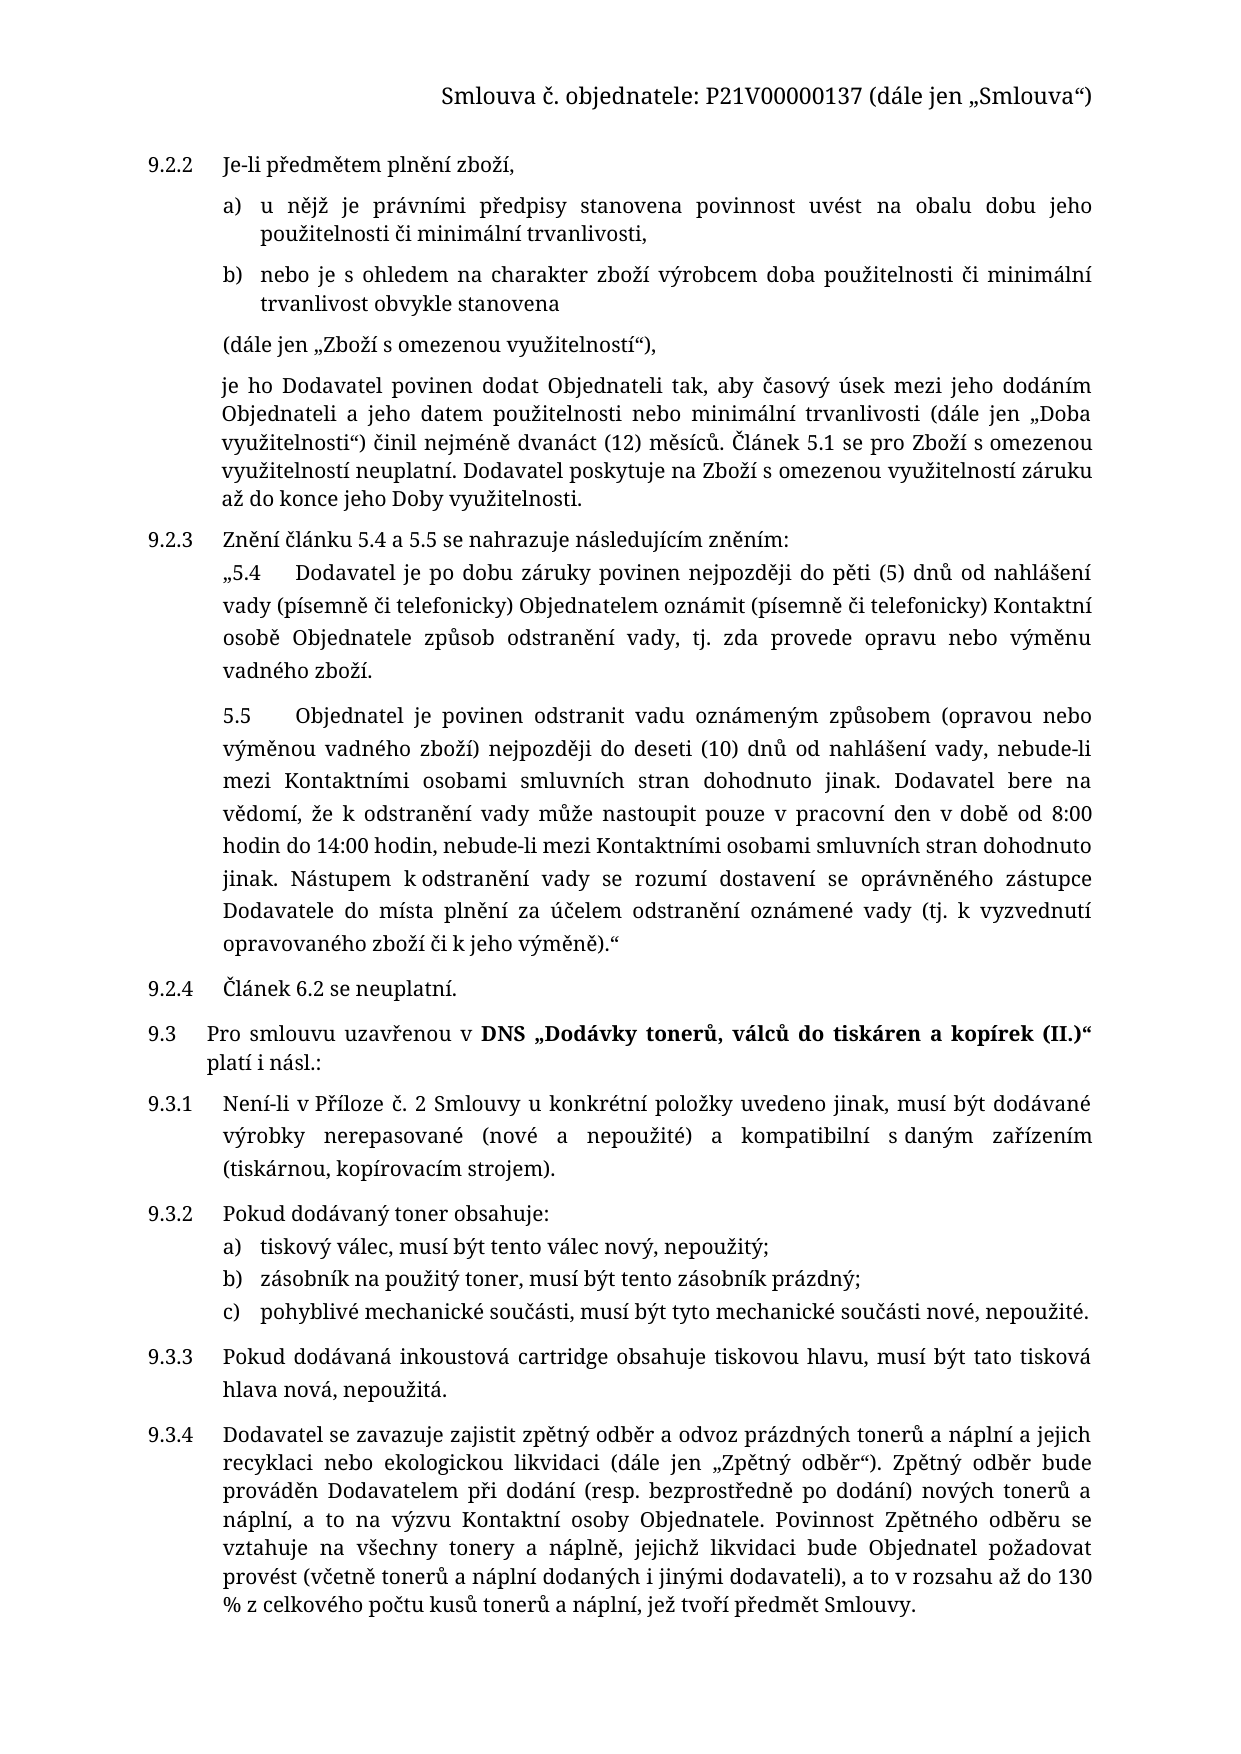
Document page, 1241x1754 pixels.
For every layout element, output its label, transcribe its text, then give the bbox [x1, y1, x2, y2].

list Znění článku 5.4 a 5.5 se nahrazuje následujícím zněním: [148, 526, 1093, 554]
list Není-li v Příloze č. 2 Smlouvy u konkrétní položky uvedeno jinak, musí být dodávané výrobky nerepasované (nové a nepoužité) a kompatibilní s daným zařízením (tiskárnou, kopírovacím strojem). [148, 1089, 1093, 1182]
list u nějž je právními předpisy stanovena povinnost uvést na obalu dobu jeho použitelnosti či minimální trvanlivosti, [223, 191, 1093, 248]
list Pro smlouvu uzavřenou v DNS „Dodávky tonerů, válců do tiskáren a kopírek (II.)“ platí i násl.: [148, 1019, 1093, 1076]
text (dále jen „Zboží s omezenou využitelností“), [223, 330, 1093, 358]
list „5.4 Dodavatel je po dobu záruky povinen nejpozději do pěti (5) dnů od nahlášení vady (písemně či telefonicky) Objednatelem oznámit (písemně či telefonicky) Kontaktní osobě Objednatele způsob odstranění vady, tj. zda provede opravu nebo výměnu vadného zboží. [223, 558, 1093, 684]
list Dodavatel se zavazuje zajistit zpětný odběr a odvoz prázdných tonerů a náplní a jejich recyklaci nebo ekologickou likvidaci (dále jen „Zpětný odběr“). Zpětný odběr bude prováděn Dodavatelem při dodání (resp. bezprostředně po dodání) nových tonerů a náplní, a to na výzvu Kontaktní osoby Objednatele. Povinnost Zpětného odběru se vztahuje na všechny tonery a náplně, jejichž likvidaci bude Objednatel požadovat provést (včetně tonerů a náplní dodaných i jinými dodavateli), a to v rozsahu až do 130 % z celkového počtu kusů tonerů a náplní, jež tvoří předmět Smlouvy. [148, 1420, 1093, 1619]
list Článek 6.2 se neuplatní. [148, 974, 1093, 1003]
list zásobník na použitý toner, musí být tento zásobník prázdný; [223, 1264, 1093, 1293]
list Je-li předmětem plnění zboží, [148, 150, 1093, 179]
list Pokud dodávaný toner obsahuje: [148, 1199, 1093, 1228]
list 5.5 Objednatel je povinen odstranit vadu oznámeným způsobem (opravou nebo výměnou vadného zboží) nejpozději do deseti (10) dnů od nahlášení vady, nebude-li mezi Kontaktními osobami smluvních stran dohodnuto jinak. Dodavatel bere na vědomí, že k odstranění vady může nastoupit pouze v pracovní den v době od 8:00 hodin do 14:00 hodin, nebude-li mezi Kontaktními osobami smluvních stran dohodnuto jinak. Nástupem k odstranění vady se rozumí dostavení se oprávněného zástupce Dodavatele do místa plnění za účelem odstranění oznámené vady (tj. k vyzvednutí opravovaného zboží či k jeho výměně).“ [223, 701, 1093, 958]
list pohyblivé mechanické součásti, musí být tyto mechanické součásti nové, nepoužité. [223, 1297, 1093, 1325]
text je ho Dodavatel povinen dodat Objednateli tak, aby časový úsek mezi jeho dodáním Objednateli a jeho datem použitelnosti nebo minimální trvanlivosti (dále jen „Doba využitelnosti“) činil nejméně dvanáct (12) měsíců. Článek 5.1 se pro Zboží s omezenou využitelností neuplatní. Dodavatel poskytuje na Zboží s omezenou využitelností záruku až do konce jeho Doby využitelnosti. [221, 371, 1093, 513]
list tiskový válec, musí být tento válec nový, nepoužitý; [223, 1232, 1093, 1260]
list nebo je s ohledem na charakter zboží výrobcem doba použitelnosti či minimální trvanlivost obvykle stanovena [223, 261, 1093, 317]
list Pokud dodávaná inkoustová cartridge obsahuje tiskovou hlavu, musí být tato tisková hlava nová, nepoužitá. [148, 1342, 1093, 1403]
